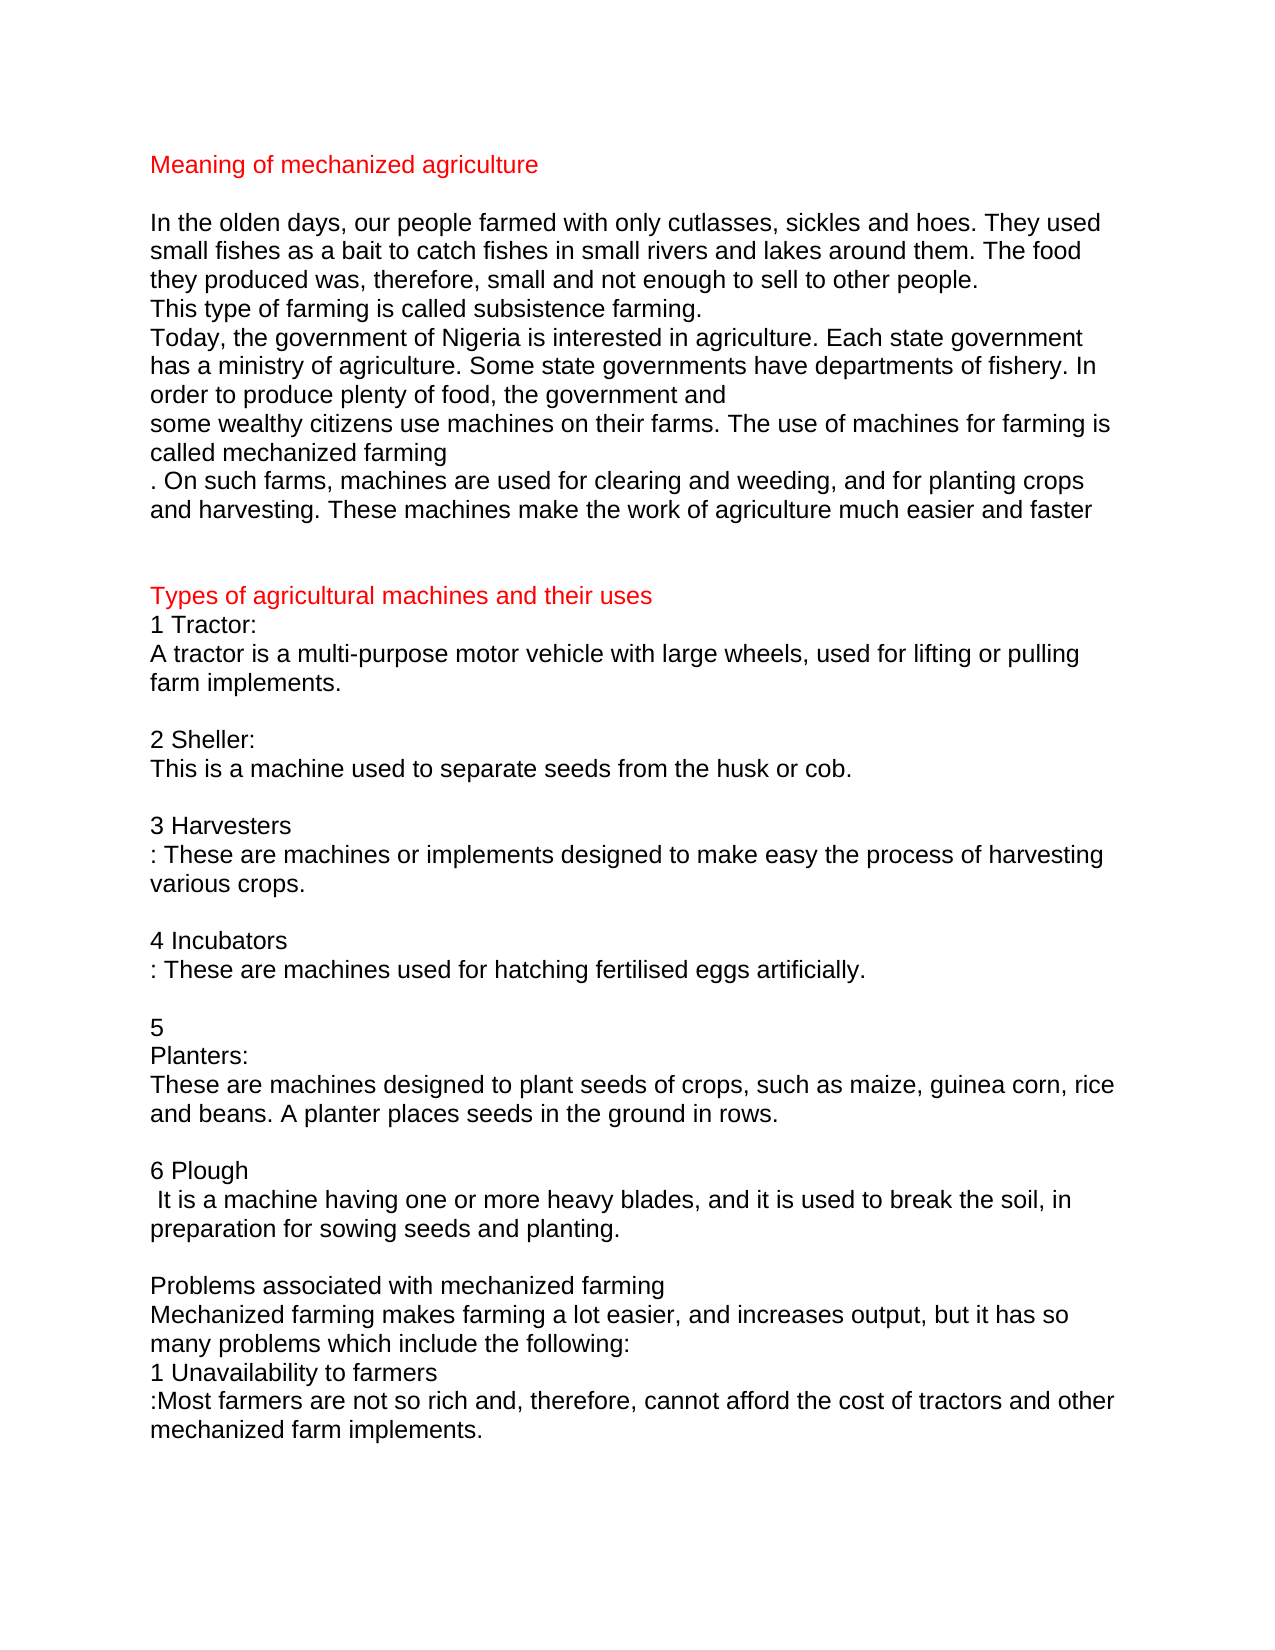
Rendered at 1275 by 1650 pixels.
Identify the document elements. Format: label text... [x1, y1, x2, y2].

text :Most farmers are not so rich and, therefore, cannot afford the cost of tractors and other mechanized farm implements. [150, 1386, 1125, 1444]
text 4 Incubators [150, 926, 1125, 955]
text In the olden days, our people farmed with only cutlasses, sickles and hoes. They used small fishes as a bait to catch fishes in small rivers and lakes around them. The food they produced was, therefore, small and not enough to sell to other people. [150, 207, 1125, 294]
text Today, the government of Nigeria is interested in agriculture. Each state government has a ministry of agriculture. Some state governments have departments of fishery. In order to produce plenty of food, the government and [150, 322, 1125, 409]
text 1 Unavailability to farmers [150, 1357, 1125, 1386]
text 2 Sheller: [150, 725, 1125, 754]
text . On such farms, machines are used for clearing and weeding, and for planting crops and harvesting. These machines make the work of agriculture much easier and faster [150, 466, 1125, 524]
text This is a machine used to separate seeds from the husk or cob. [150, 754, 1125, 782]
text 6 Plough [150, 1156, 1125, 1185]
text Meaning of mechanized agriculture [150, 150, 1125, 179]
text 1 Tractor: [150, 610, 1125, 639]
text This type of farming is called subsistence farming. [150, 294, 1125, 322]
text These are machines designed to plant seeds of crops, such as maize, guinea corn, rice and beans. A planter places seeds in the ground in rows. [150, 1070, 1125, 1127]
text some wealthy citizens use machines on their farms. The use of machines for farming is called mechanized farming [150, 409, 1125, 466]
text Problems associated with mechanized farming [150, 1271, 1125, 1300]
text : These are machines used for hatching fertilised eggs artificially. [150, 955, 1125, 984]
text It is a machine having one or more heavy blades, and it is used to break the soil, in preparation for sowing seeds and planting. [150, 1185, 1125, 1242]
text Types of agricultural machines and their uses [150, 581, 1125, 610]
text Mechanized farming makes farming a lot easier, and increases output, but it has so many problems which include the following: [150, 1300, 1125, 1357]
text : These are machines or implements designed to make easy the process of harvesting various crops. [150, 840, 1125, 897]
text 3 Harvesters [150, 811, 1125, 840]
text 5 [150, 1012, 1125, 1041]
text A tractor is a multi-purpose motor vehicle with large wheels, used for lifting or pulling farm implements. [150, 639, 1125, 696]
text Planters: [150, 1041, 1125, 1070]
